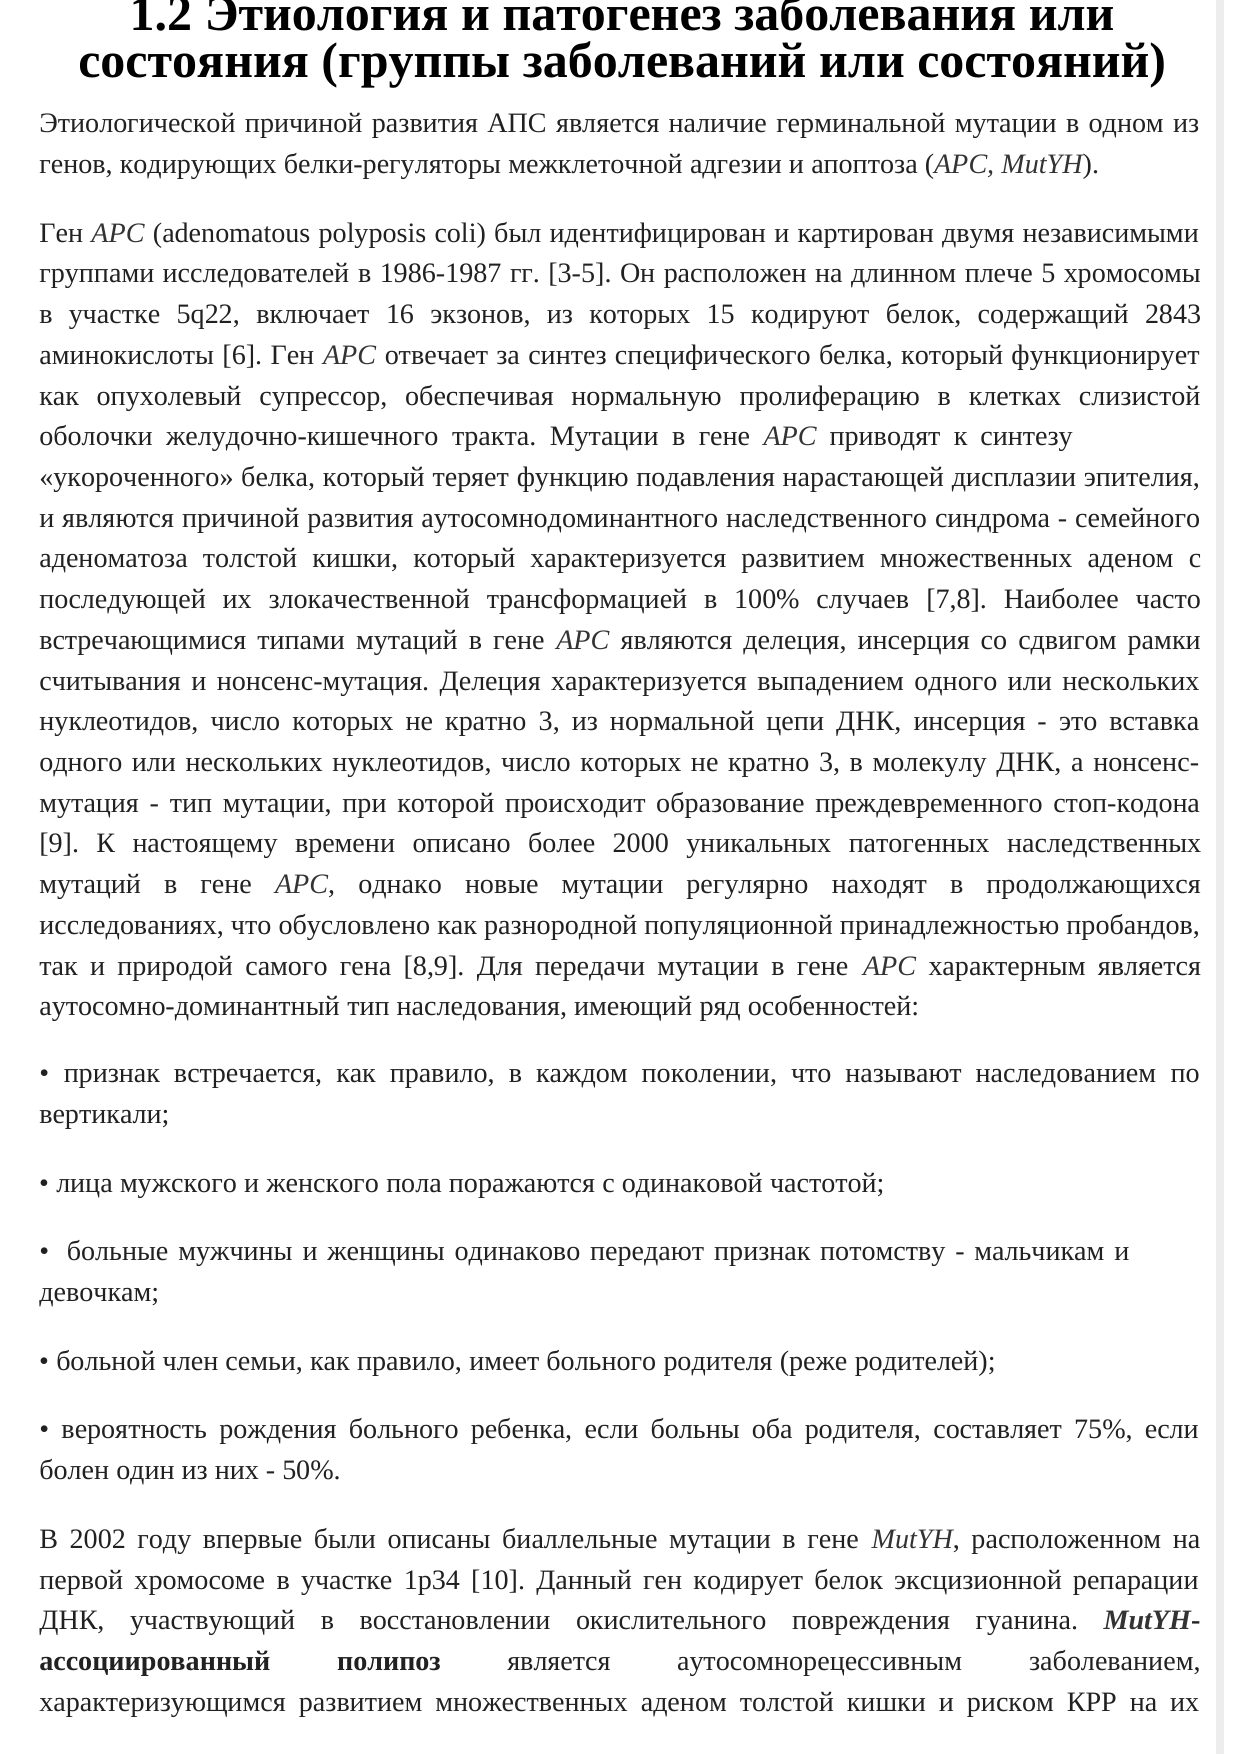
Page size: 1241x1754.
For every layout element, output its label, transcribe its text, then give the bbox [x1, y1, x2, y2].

text В 2002 году впервые были описаны биаллельные мутации в гене MutYH, расположенном на первой хромосоме в участке 1р34 [10]. Данный ген кодирует белок эксцизионной репарации ДНК, участвующий в восстановлении окислительного повреждения гуанина. MutYH- ассоциированный полипоз является аутосомнорецессивным заболеванием, характеризующимся развитием множественных аденом толстой кишки и риском КРР на их [39, 1522, 1201, 1717]
text Этиологической причиной развития АПС является наличие герминальной мутации в одном из генов, кодирующих белки-регуляторы межклеточной адгезии и апоптоза (APC, MutYH). [39, 106, 1201, 179]
subtitle Этиология и патогенез заболевания или [129, 0, 1213, 38]
text Ген АРС (adenomatous polyposis coli) был идентифицирован и картирован двумя независимыми группами исследователей в 1986-1987 гг. [3-5]. Он расположен на длинном плече 5 хромосомы в участке 5q22, включает 16 экзонов, из которых 15 кодируют белок, содержащий 2843 аминокислоты [6]. Ген APC отвечает за синтез специфического белка, который функционирует как опухолевый супрессор, обеспечивая нормальную пролиферацию в клетках слизистой оболочки желудочно-кишечного тракта. Мутации в гене APC приводят к синтезу [39, 216, 1201, 452]
list больной член семьи, как правило, имеет больного родителя (реже родителей); [39, 1344, 1213, 1376]
text «укороченного» белка, который теряет функцию подавления нарастающей дисплазии эпителия, и являются причиной развития аутосомнодоминантного наследственного синдрома - семейного аденоматоза толстой кишки, который характеризуется развитием множественных аденом с последующей их злокачественной трансформацией в 100% случаев [7,8]. Наиболее часто встречающимися типами мутаций в гене APC являются делеция, инсерция со сдвигом рамки считывания и нонсенс-мутация. Делеция характеризуется выпадением одного или нескольких нуклеотидов, число которых не кратно 3, из нормальной цепи ДНК, инсерция - это вставка одного или нескольких нуклеотидов, число которых не кратно 3, в молекулу ДНК, а нонсенс- мутация - тип мутации, при которой происходит образование преждевременного стоп-кодона [9]. К настоящему времени описано более 2000 уникальных патогенных наследственных мутаций в гене APC, однако новые мутации регулярно находят в продолжающихся исследованиях, что обусловлено как разнородной популяционной принадлежностью пробандов, так и природой самого гена [8,9]. Для передачи мутации в гене APC характерным является аутосомно-доминантный тип наследования, имеющий ряд особенностей: [39, 460, 1201, 1022]
list лица мужского и женского пола поражаются с одинаковой частотой; [39, 1166, 1213, 1198]
list больные мужчины и женщины одинаково передают признак потомству - мальчикам и девочкам; [39, 1234, 1201, 1307]
list признак встречается, как правило, в каждом поколении, что называют наследованием по вертикали; [39, 1056, 1201, 1129]
list вероятность рождения больного ребенка, если больны оба родителя, составляет 75%, если болен один из них - 50%. [39, 1413, 1200, 1486]
text состояния (группы заболеваний или состояний) [78, 38, 1213, 87]
